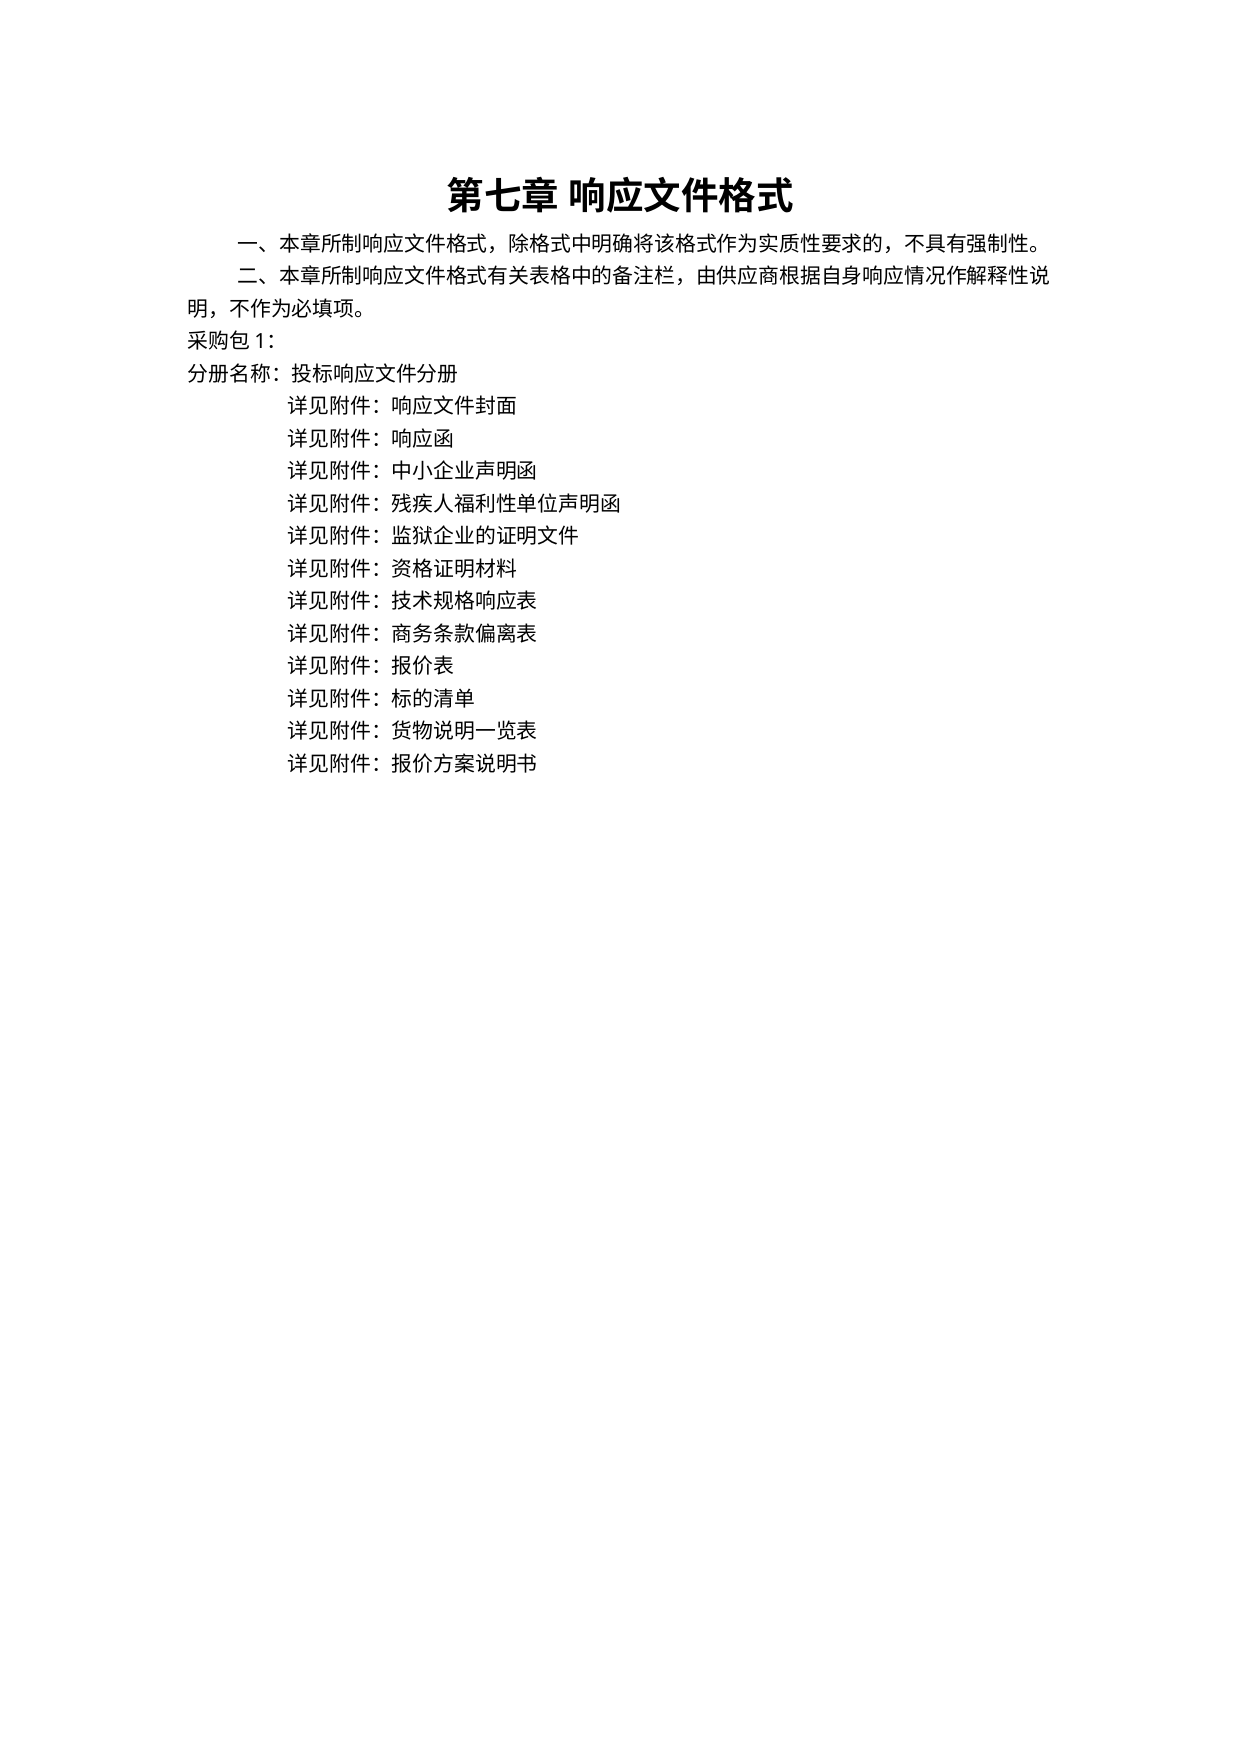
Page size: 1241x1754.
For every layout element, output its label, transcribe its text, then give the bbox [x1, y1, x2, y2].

text 详见附件：报价表 [187, 649, 1053, 682]
text 一、本章所制响应文件格式，除格式中明确将该格式作为实质性要求的，不具有强制性。 [187, 227, 1053, 259]
text 详见附件：响应文件封面 [187, 389, 1053, 422]
text 详见附件：报价方案说明书 [187, 747, 1053, 779]
text 二、本章所制响应文件格式有关表格中的备注栏，由供应商根据自身响应情况作解释性说明，不作为必填项。 [187, 259, 1053, 324]
text 详见附件：商务条款偏离表 [187, 617, 1053, 649]
text 详见附件：技术规格响应表 [187, 584, 1053, 617]
text 详见附件：监狱企业的证明文件 [187, 519, 1053, 552]
text 采购包1： [187, 324, 1053, 357]
text 详见附件：响应函 [187, 422, 1053, 454]
text 详见附件：资格证明材料 [187, 552, 1053, 584]
text 详见附件：标的清单 [187, 682, 1053, 714]
text 第七章 响应文件格式 [187, 162, 1053, 227]
text 详见附件：中小企业声明函 [187, 454, 1053, 487]
text 分册名称：投标响应文件分册 [187, 357, 1053, 389]
text 详见附件：残疾人福利性单位声明函 [187, 487, 1053, 519]
text 详见附件：货物说明一览表 [187, 714, 1053, 747]
